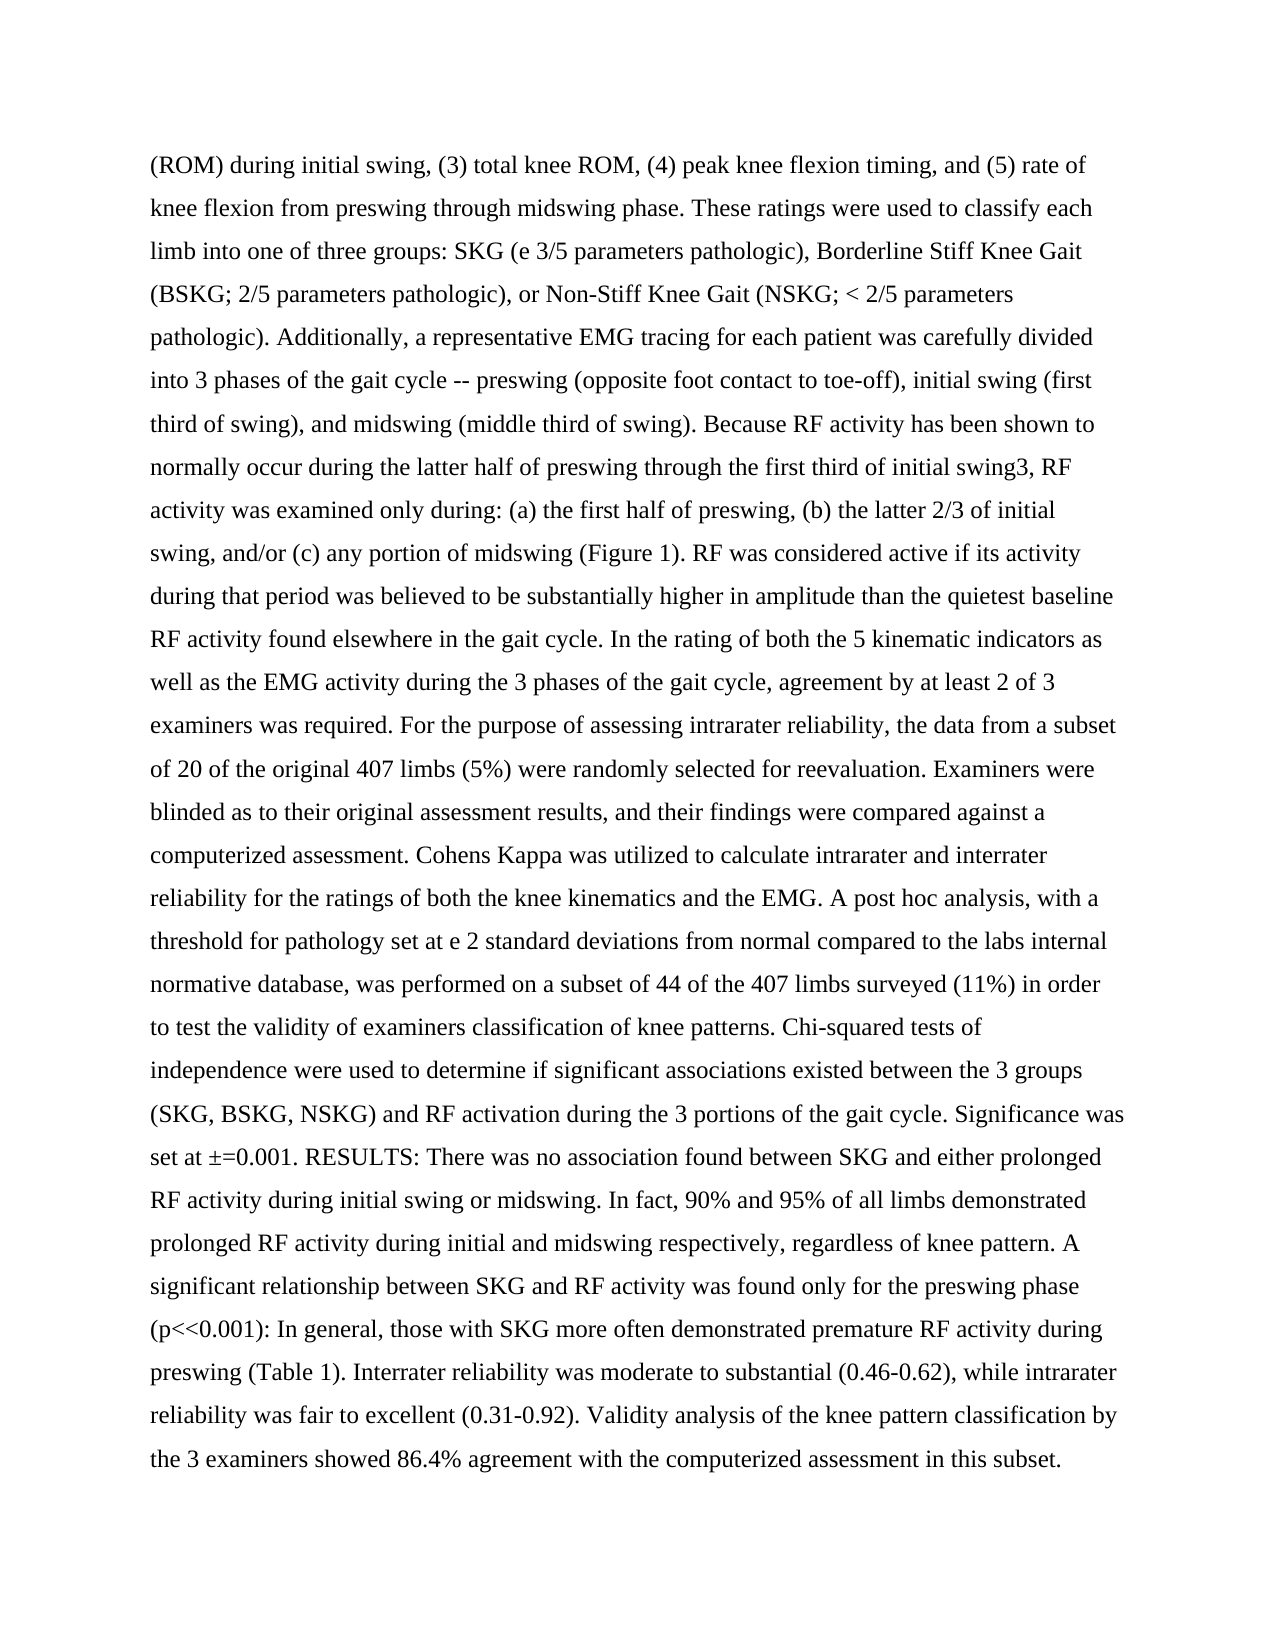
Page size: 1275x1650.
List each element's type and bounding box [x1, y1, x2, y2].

text [150, 150, 1125, 1472]
